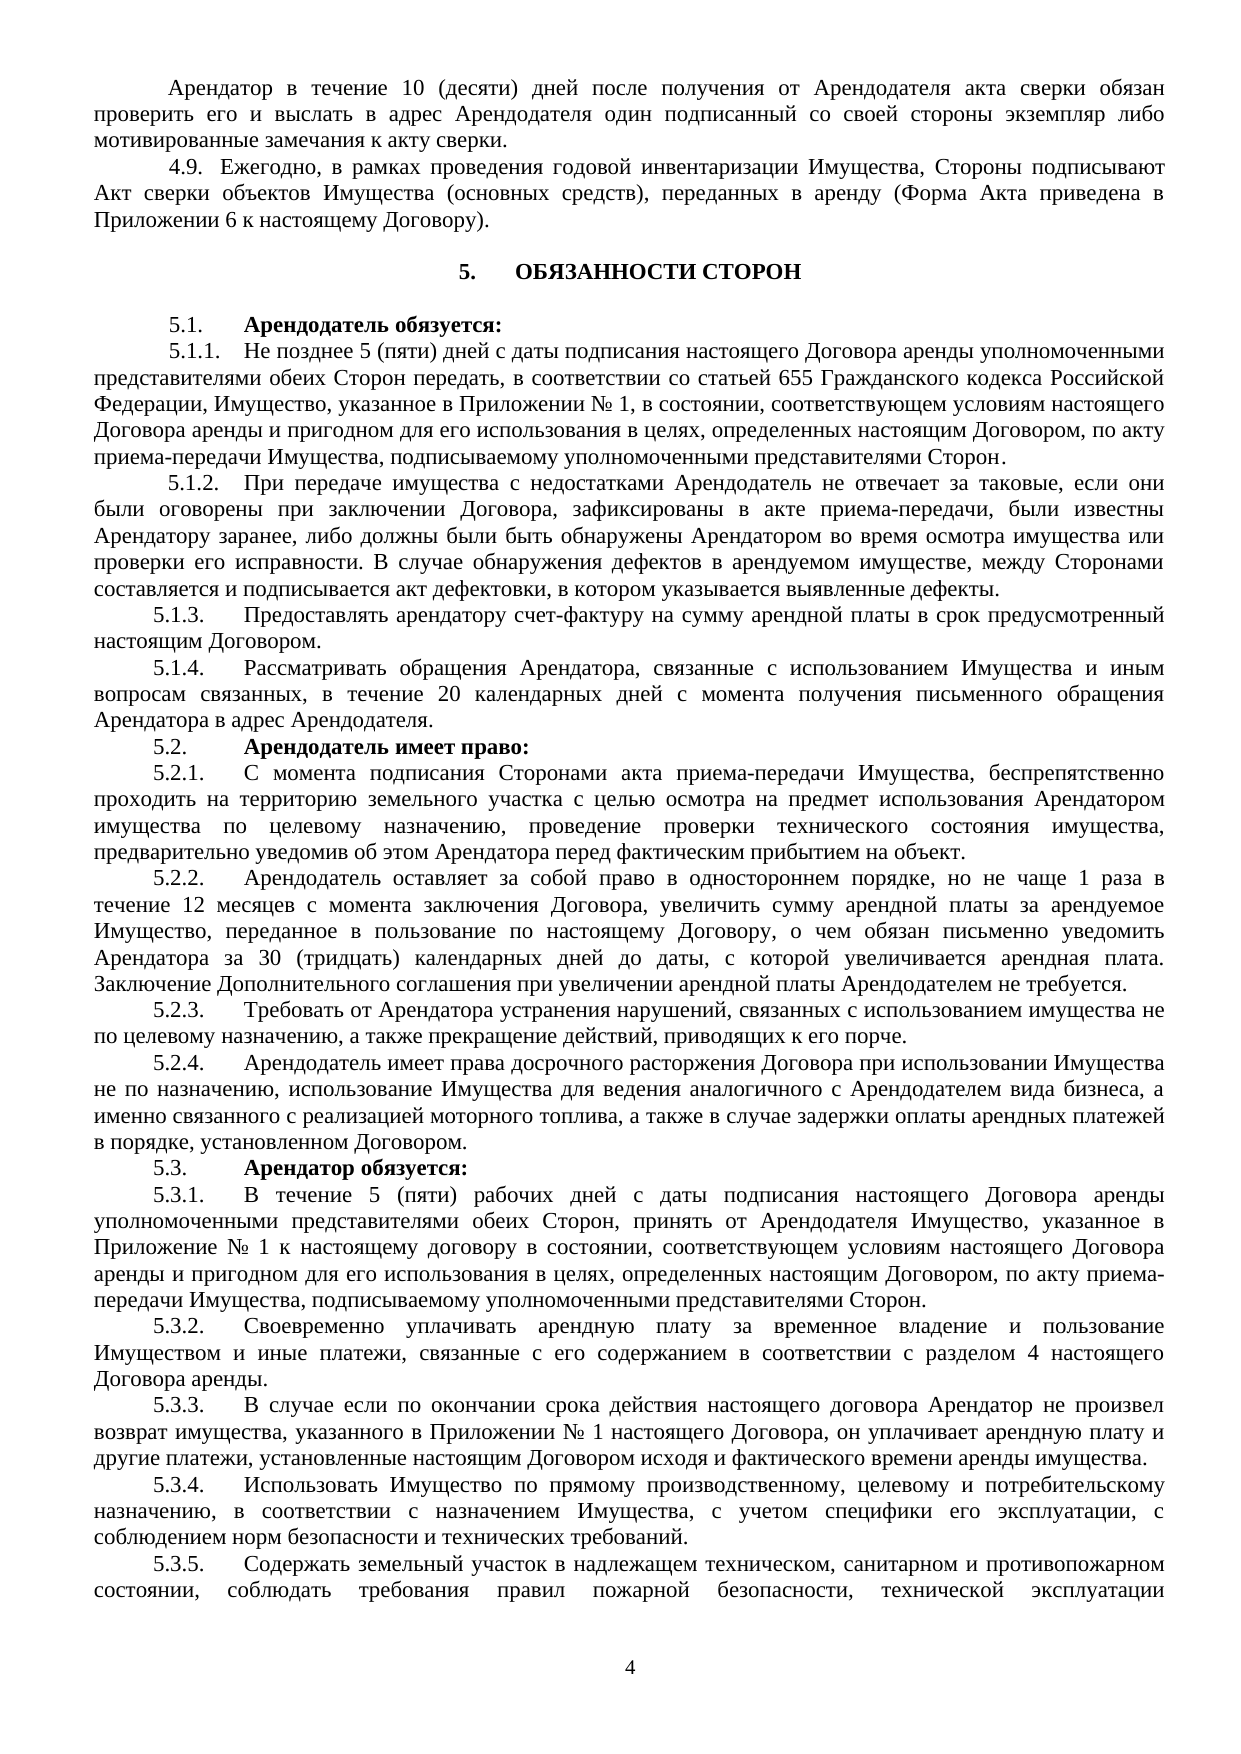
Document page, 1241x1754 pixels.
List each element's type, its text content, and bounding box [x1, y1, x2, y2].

list Требовать от Арендатора устранения нарушений, связанных с использованием имущества не по целевому назначению, а также прекращение действий, приводящих к его порче. [94, 996, 1166, 1049]
text Арендатор в течение 10 (десяти) дней после получения от Арендодателя акта сверки обязан проверить его и выслать в адрес Арендодателя один подписанный со своей стороны экземпляр либо мотивированные замечания к акту сверки. [94, 74, 1166, 153]
list ОБЯЗАННОСТИ СТОРОН [94, 258, 1166, 285]
list Предоставлять арендатору счет-фактуру на сумму арендной платы в срок предусмотренный настоящим Договором. [94, 601, 1166, 654]
list Рассматривать обращения Арендатора, связанные с использованием Имущества и иным вопросам связанных, в течение 20 календарных дней с момента получения письменного обращения Арендатора в адрес Арендодателя. [94, 654, 1166, 733]
list С момента подписания Сторонами акта приема-передачи Имущества, беспрепятственно проходить на территорию земельного участка с целью осмотра на предмет использования Арендатором имущества по целевому назначению, проведение проверки технического состояния имущества, предварительно уведомив об этом Арендатора перед фактическим прибытием на объект. [94, 759, 1166, 864]
list Арендодатель оставляет за собой право в одностороннем порядке, но не чаще 1 раза в течение 12 месяцев с момента заключения Договора, увеличить сумму арендной платы за арендуемое Имущество, переданное в пользование по настоящему Договору, о чем обязан письменно уведомить Арендатора за 30 (тридцать) календарных дней до даты, с которой увеличивается арендная плата. Заключение Дополнительного соглашения при увеличении арендной платы Арендодателем не требуется. [94, 864, 1166, 996]
list Арендодатель имеет право: [153, 733, 1166, 759]
list В течение 5 (пяти) рабочих дней с даты подписания настоящего Договора аренды уполномоченными представителями обеих Сторон, принять от Арендодателя Имущество, указанное в Приложение № 1 к настоящему договору в состоянии, соответствующем условиям настоящего Договора аренды и пригодном для его использования в целях, определенных настоящим Договором, по акту приема-передачи Имущества, подписываемому уполномоченными представителями Сторон. [94, 1181, 1166, 1312]
list Использовать Имущество по прямому производственному, целевому и потребительскому назначению, в соответствии с назначением Имущества, с учетом специфики его эксплуатации, с соблюдением норм безопасности и технических требований. [94, 1471, 1166, 1550]
list Своевременно уплачивать арендную плату за временное владение и пользование Имуществом и иные платежи, связанные с его содержанием в соответствии с разделом 4 настоящего Договора аренды. [94, 1312, 1166, 1392]
list При передаче имущества с недостатками Арендодатель не отвечает за таковые, если они были оговорены при заключении Договора, зафиксированы в акте приема-передачи, были известны Арендатору заранее, либо должны были быть обнаружены Арендатором во время осмотра имущества или проверки его исправности. В случае обнаружения дефектов в арендуемом имуществе, между Сторонами составляется и подписывается акт дефектовки, в котором указывается выявленные дефекты. [94, 469, 1166, 601]
list Арендодатель имеет права досрочного расторжения Договора при использовании Имущества не по назначению, использование Имущества для ведения аналогичного с Арендодателем вида бизнеса, а именно связанного с реализацией моторного топлива, а также в случае задержки оплаты арендных платежей в порядке, установленном Договором. [94, 1049, 1166, 1154]
list Ежегодно, в рамках проведения годовой инвентаризации Имущества, Стороны подписывают Акт сверки объектов Имущества (основных средств), переданных в аренду (Форма Акта приведена в Приложении 6 к настоящему Договору). [94, 153, 1166, 232]
list Не позднее 5 (пяти) дней с даты подписания настоящего Договора аренды уполномоченными представителями обеих Сторон передать, в соответствии со статьей 655 Гражданского кодекса Российской Федерации, Имущество, указанное в Приложении № 1, в состоянии, соответствующем условиям настоящего Договора аренды и пригодном для его использования в целях, определенных настоящим Договором, по акту приема-передачи Имущества, подписываемому уполномоченными представителями Сторон. [94, 337, 1166, 469]
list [94, 1550, 1166, 1602]
list Арендатор обязуется: [153, 1154, 1166, 1181]
list Арендодатель обязуется: [169, 311, 1166, 337]
list В случае если по окончании срока действия настоящего договора Арендатор не произвел возврат имущества, указанного в Приложении № 1 настоящего Договора, он уплачивает арендную плату и другие платежи, установленные настоящим Договором исходя и фактического времени аренды имущества. [94, 1392, 1166, 1471]
